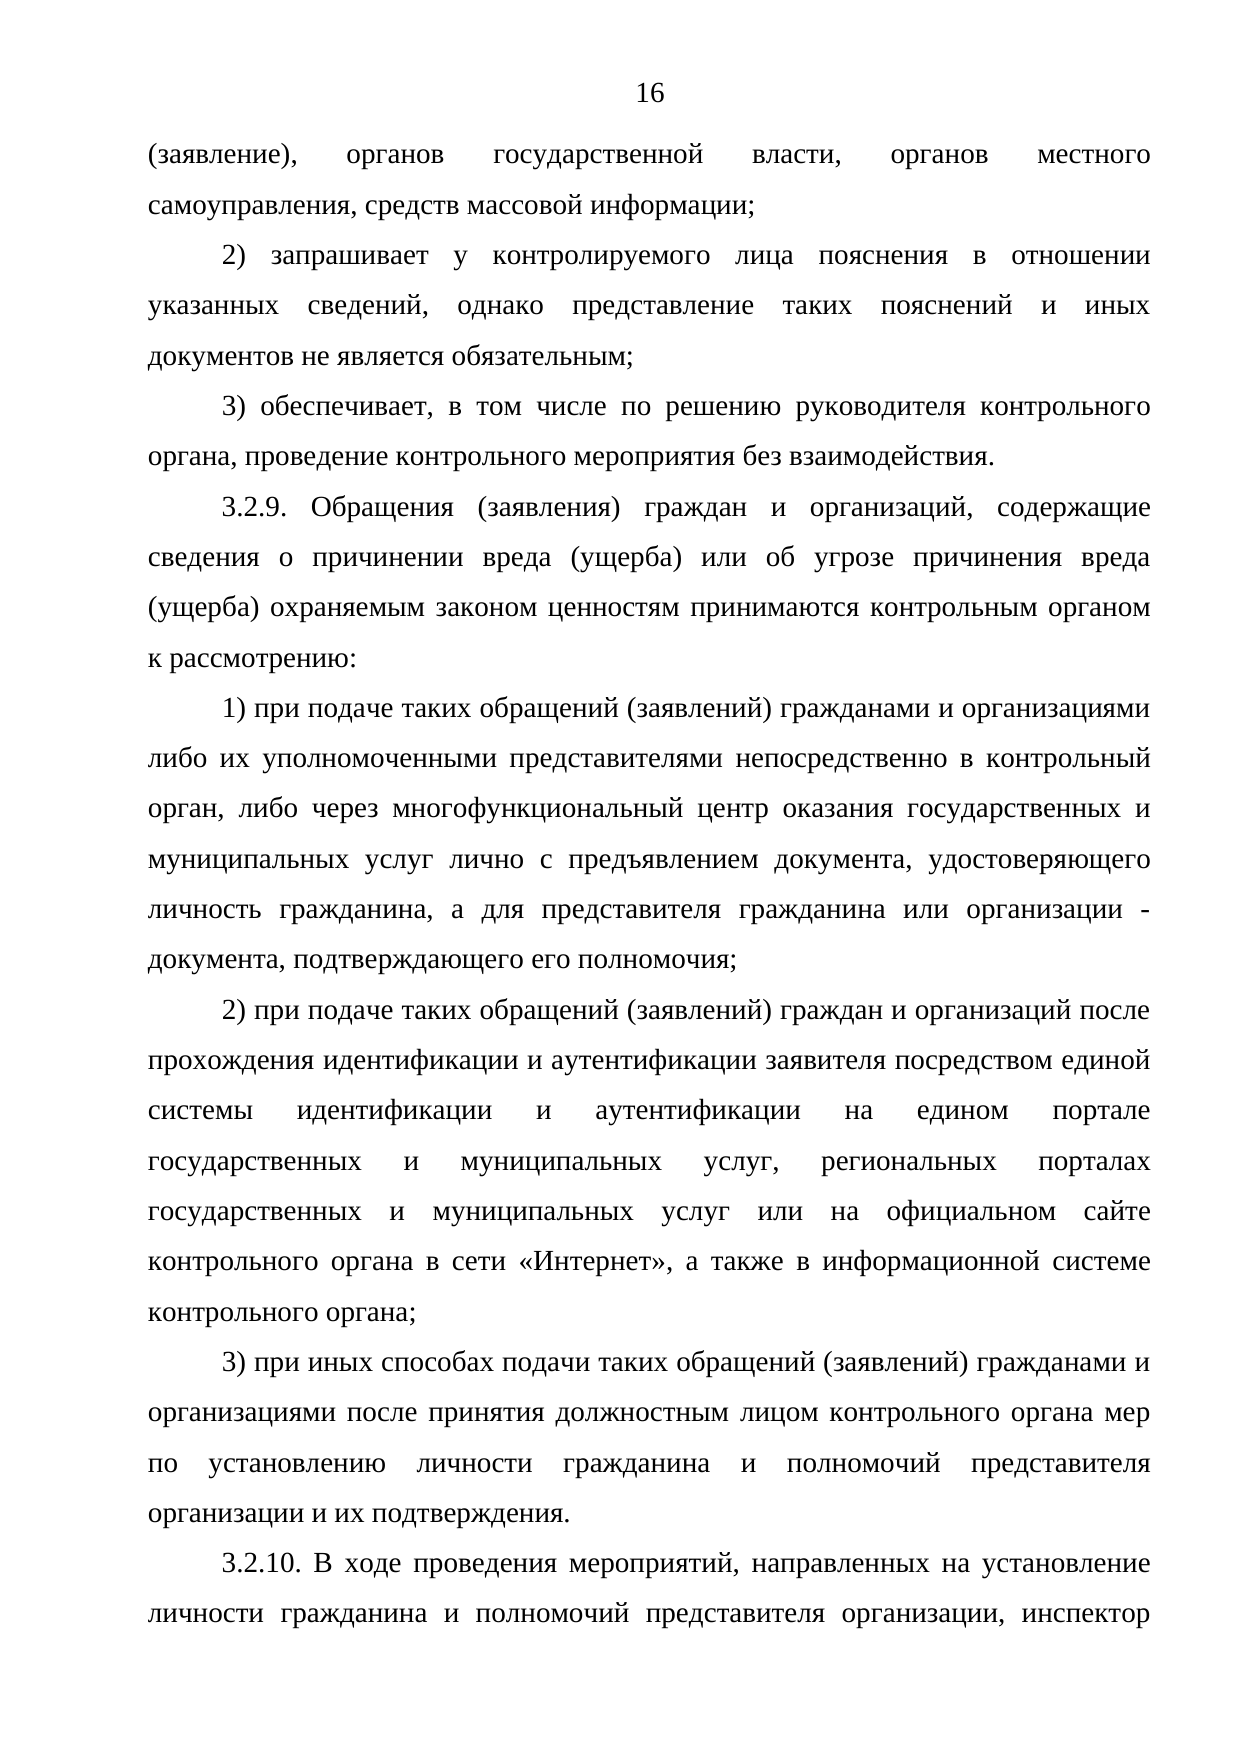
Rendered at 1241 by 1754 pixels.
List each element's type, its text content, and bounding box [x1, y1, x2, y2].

text 2) при подаче таких обращений (заявлений) граждан и организаций после прохождения идентификации и аутентификации заявителя посредством единой системы идентификации и аутентификации на едином портале государственных и муниципальных услуг, региональных порталах государственных и муниципальных услуг или на официальном сайте контрольного органа в сети «Интернет», а также в информационной системе контрольного органа; [148, 992, 1152, 1327]
text 2) запрашивает у контролируемого лица пояснения в отношении указанных сведений, однако представление таких пояснений и иных документов не является обязательным; [148, 237, 1152, 371]
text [148, 137, 1152, 220]
text 1) при подаче таких обращений (заявлений) гражданами и организациями либо их уполномоченными представителями непосредственно в контрольный орган, либо через многофункциональный центр оказания государственных и муниципальных услуг лично с предъявлением документа, удостоверяющего личность гражданина, а для представителя гражданина или организации - документа, подтверждающего его полномочия; [148, 690, 1152, 975]
text 3) при иных способах подачи таких обращений (заявлений) гражданами и организациями после принятия должностным лицом контрольного органа мер по установлению личности гражданина и полномочий представителя организации и их подтверждения. [148, 1344, 1152, 1528]
text 3) обеспечивает, в том числе по решению руководителя контрольного органа, проведение контрольного мероприятия без взаимодействия. [148, 388, 1152, 472]
text 3.2.9. Обращения (заявления) граждан и организаций, содержащие сведения о причинении вреда (ущерба) или об угрозе причинения вреда (ущерба) охраняемым законом ценностям принимаются контрольным органом к рассмотрению: [148, 489, 1152, 673]
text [148, 1545, 1152, 1629]
